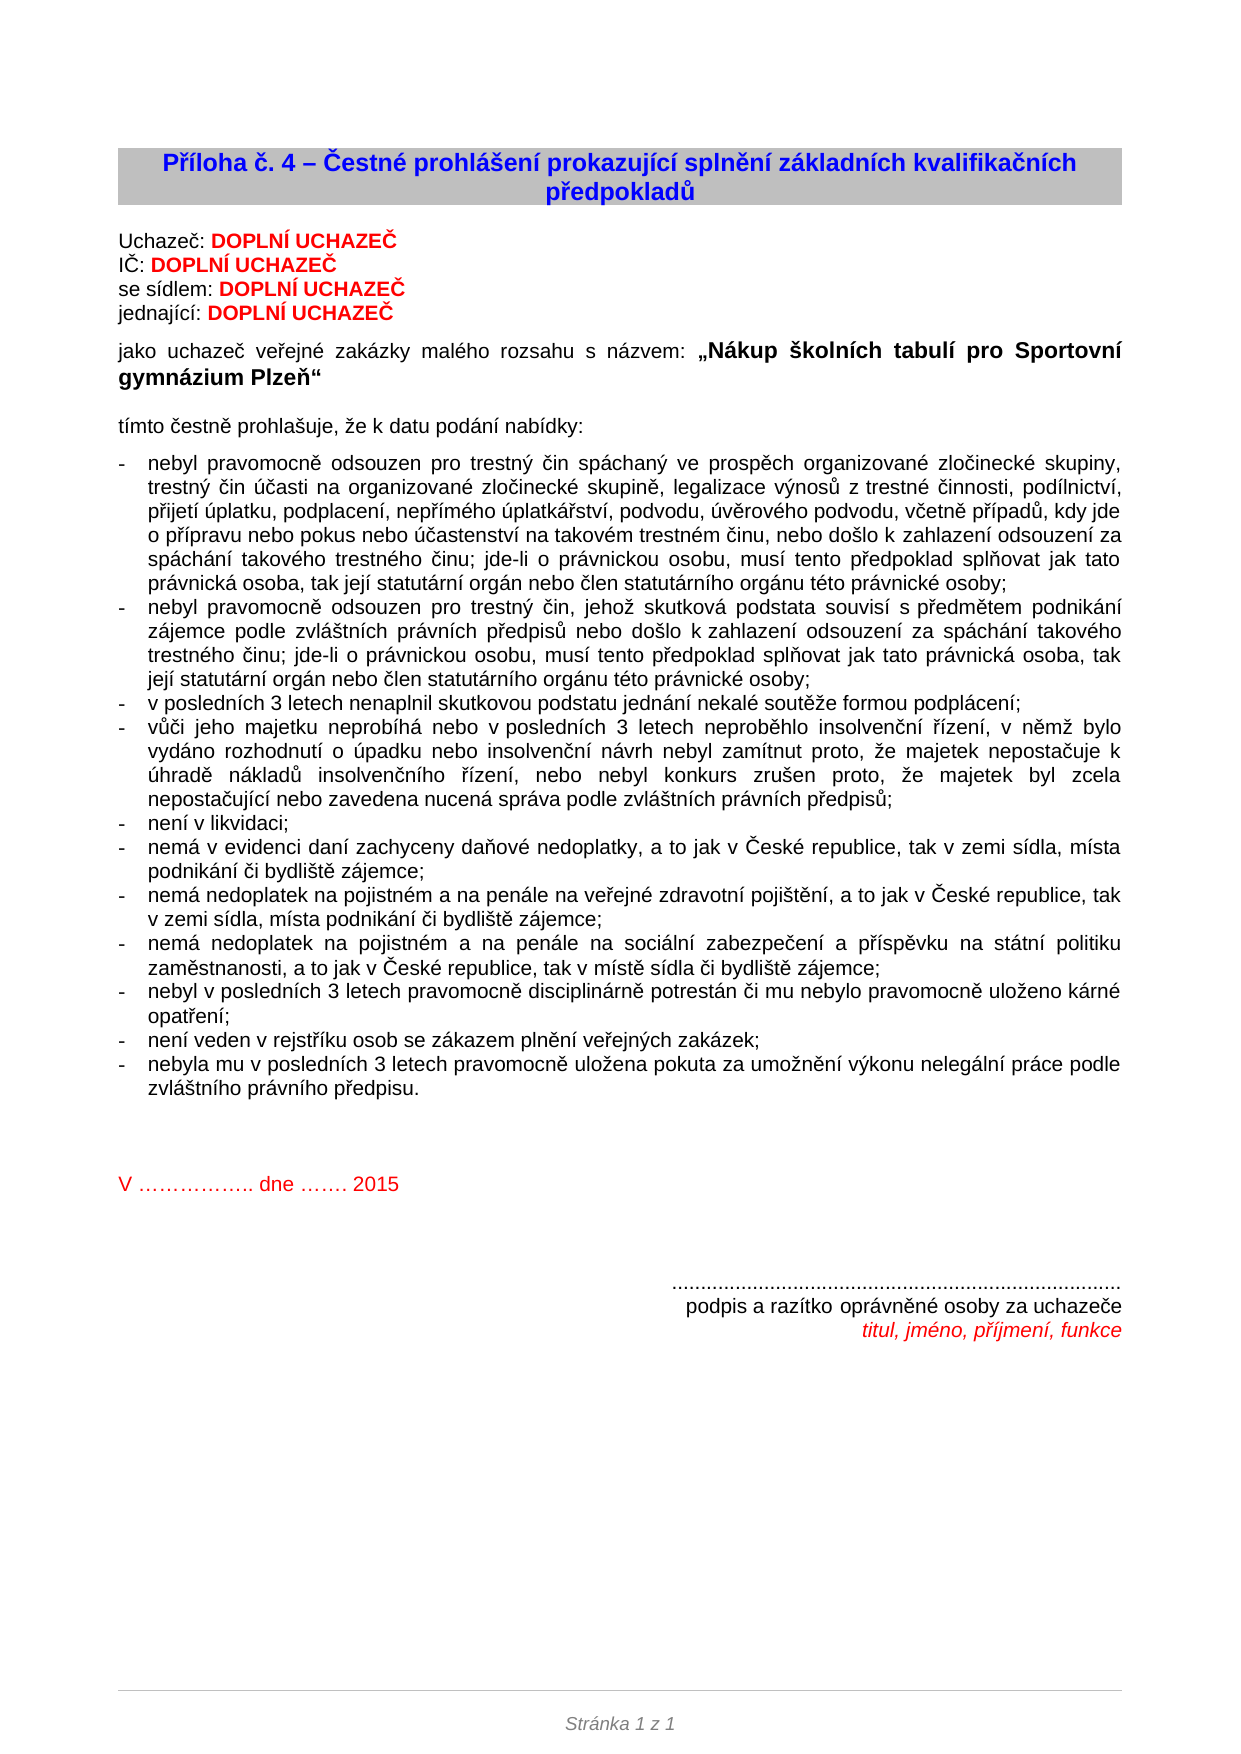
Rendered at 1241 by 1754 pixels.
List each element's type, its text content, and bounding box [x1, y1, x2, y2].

list nebyl pravomocně odsouzen pro trestný čin, jehož skutková podstata souvisí s předmětem podnikání zájemce podle zvláštních právních předpisů nebo došlo k zahlazení odsouzení za spáchání takového trestného činu; jde-li o právnickou osobu, musí tento předpoklad splňovat jak tato právnická osoba, tak její statutární orgán nebo člen statutárního orgánu této právnické osoby; [118, 594, 1122, 691]
list nebyl v posledních 3 letech pravomocně disciplinárně potrestán či mu nebylo pravomocně uloženo kárné opatření; [118, 979, 1122, 1027]
list nebyl pravomocně odsouzen pro trestný čin spáchaný ve prospěch organizované zločinecké skupiny, trestný čin účasti na organizované zločinecké skupině, legalizace výnosů z trestné činnosti, podílnictví, přijetí úplatku, podplacení, nepřímého úplatkářství, podvodu, úvěrového podvodu, včetně případů, kdy jde o přípravu nebo pokus nebo účastenství na takovém trestném činu, nebo došlo k zahlazení odsouzení za spáchání takového trestného činu; jde-li o právnickou osobu, musí tento předpoklad splňovat jak tato právnická osoba, tak její statutární orgán nebo člen statutárního orgánu této právnické osoby; [118, 451, 1122, 594]
text tímto čestně prohlašuje, že k datu podání nabídky: [118, 414, 1122, 438]
list není v likvidaci; [118, 811, 1122, 835]
list nemá v evidenci daní zachyceny daňové nedoplatky, a to jak v České republice, tak v zemi sídla, místa podnikání či bydliště zájemce; [118, 835, 1122, 883]
list Příloha č. 4 – Čestné prohlášení prokazující splnění základních kvalifikačních předpokladů [118, 148, 1122, 205]
text Uchazeč: DOPLNÍ UCHAZEČ [118, 229, 1122, 253]
list nemá nedoplatek na pojistném a na penále na veřejné zdravotní pojištění, a to jak v České republice, tak v zemi sídla, místa podnikání či bydliště zájemce; [118, 883, 1122, 931]
text titul, jméno, příjmení, funkce [118, 1318, 1122, 1342]
list nemá nedoplatek na pojistném a na penále na sociální zabezpečení a příspěvku na státní politiku zaměstnanosti, a to jak v České republice, tak v místě sídla či bydliště zájemce; [118, 931, 1122, 979]
text se sídlem: DOPLNÍ UCHAZEČ [118, 277, 1122, 301]
list v posledních 3 letech nenaplnil skutkovou podstatu jednání nekalé soutěže formou podplácení; [118, 691, 1122, 715]
text jednající: DOPLNÍ UCHAZEČ [118, 301, 1122, 325]
text .............................................................................. [118, 1270, 1122, 1294]
text podpis a razítko oprávněné osoby za uchazeče [118, 1294, 1122, 1318]
list není veden v rejstříku osob se zákazem plnění veřejných zakázek; [118, 1027, 1122, 1052]
list vůči jeho majetku neprobíhá nebo v posledních 3 letech neproběhlo insolvenční řízení, v němž bylo vydáno rozhodnutí o úpadku nebo insolvenční návrh nebyl zamítnut proto, že majetek nepostačuje k úhradě nákladů insolvenčního řízení, nebo nebyl konkurs zrušen proto, že majetek byl zcela nepostačující nebo zavedena nucená správa podle zvláštních právních předpisů; [118, 715, 1122, 811]
text IČ: DOPLNÍ UCHAZEČ [118, 253, 1122, 277]
list nebyla mu v posledních 3 letech pravomocně uložena pokuta za umožnění výkonu nelegální práce podle zvláštního právního předpisu. [118, 1052, 1122, 1100]
text jako uchazeč veřejné zakázky malého rozsahu s názvem: „Nákup školních tabulí pro Sportovní gymnázium Plzeň“ [118, 337, 1122, 390]
text V …………….. dne ……. 2015 [118, 1172, 1122, 1196]
